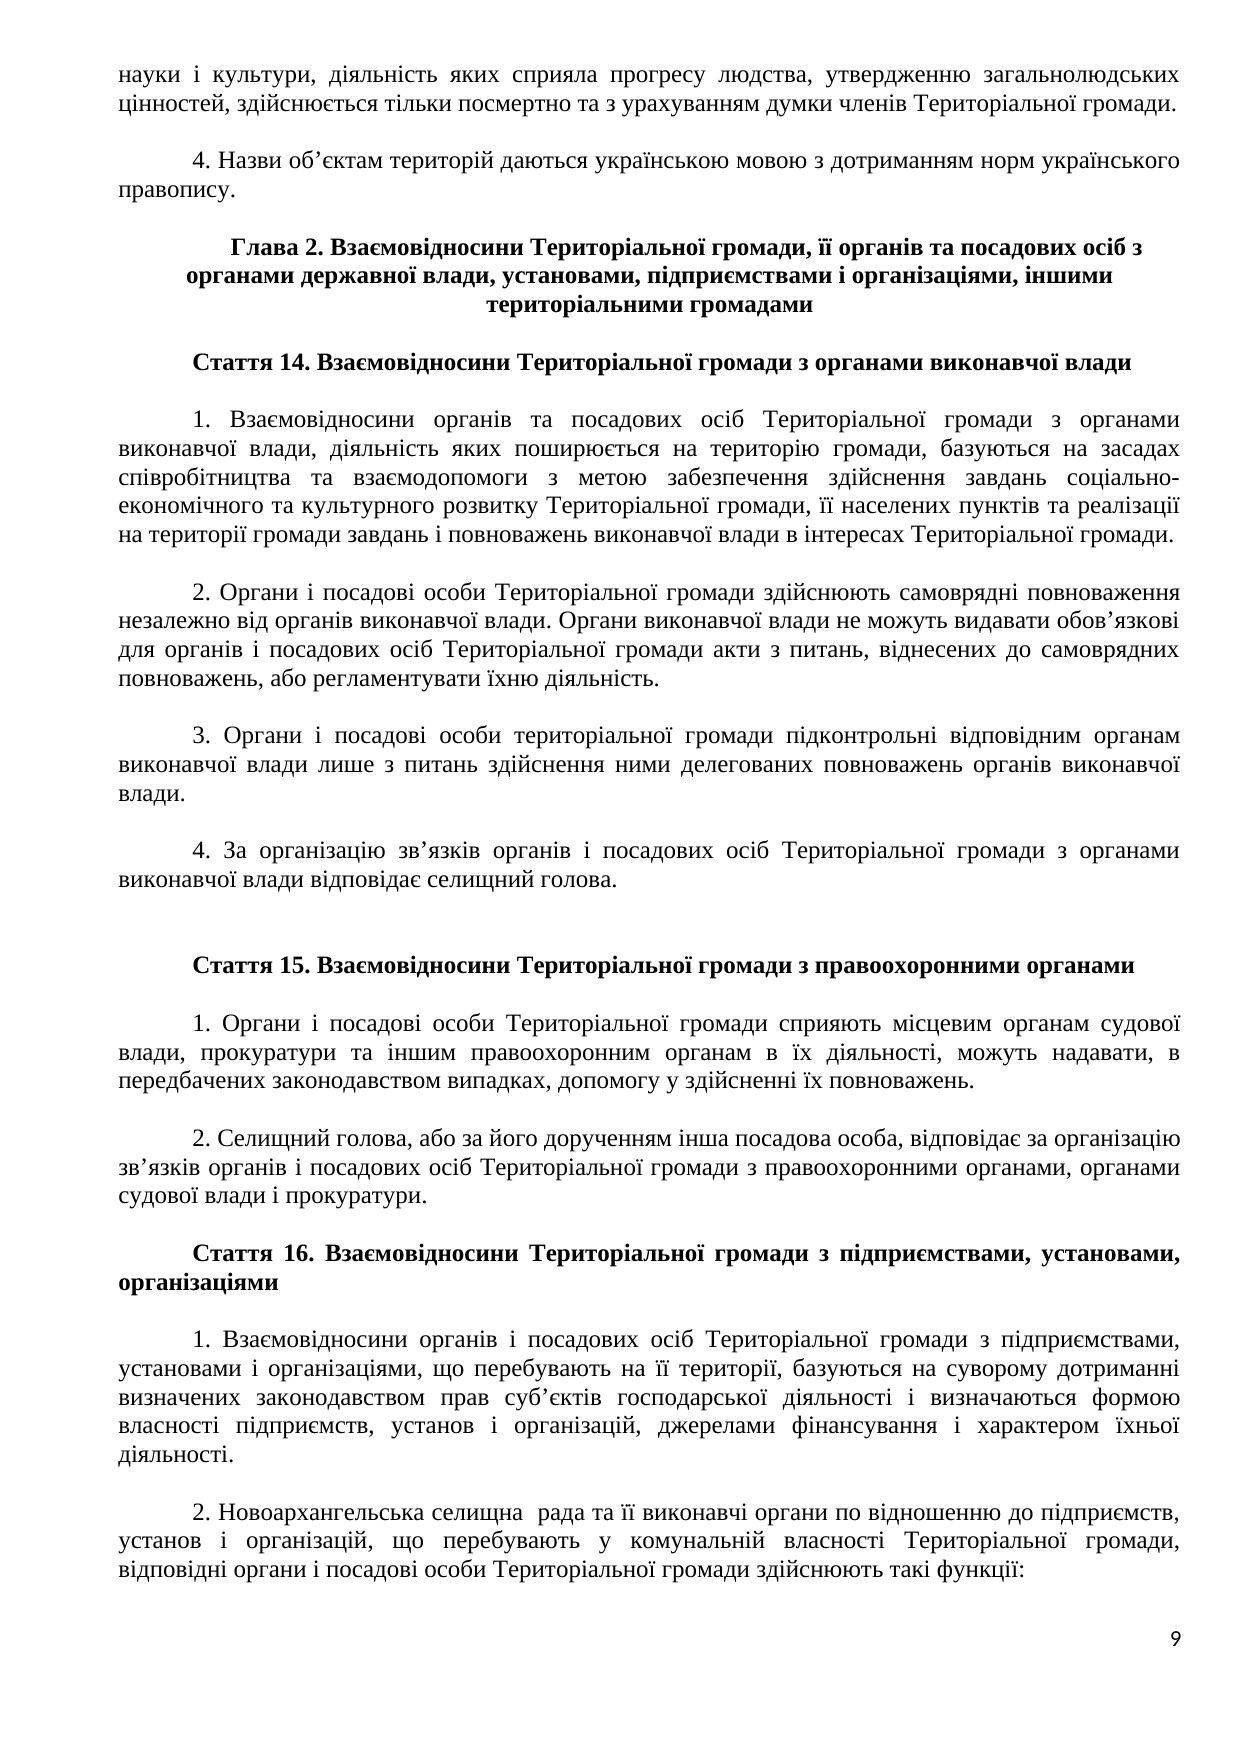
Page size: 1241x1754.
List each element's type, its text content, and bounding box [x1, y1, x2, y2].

text Стаття 15. Взаємовідносини Територіальної громади з правоохоронними органами [118, 950, 1181, 979]
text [118, 59, 1181, 117]
text 1. Взаємовідносини органів та посадових осіб Територіальної громади з органами виконавчої влади, діяльність яких поширюється на територію громади, базуються на засадах співробітництва та взаємодопомоги з метою забезпечення здійснення завдань соціально-економічного та культурного розвитку Територіальної громади, її населених пунктів та реалізації на території громади завдань і повноважень виконавчої влади в інтересах Територіальної громади. [118, 404, 1181, 548]
text Стаття 16. Взаємовідносини Територіальної громади з підприємствами, установами, організаціями [118, 1238, 1181, 1295]
text Глава 2. Взаємовідносини Територіальної громади, її органів та посадових осіб з органами державної влади, установами, підприємствами і організаціями, іншими територіальними громадами [118, 232, 1181, 318]
text Стаття 14. Взаємовідносини Територіальної громади з органами виконавчої влади [118, 347, 1181, 375]
text 4. Назви об’єктам територій даються українською мовою з дотриманням норм українського правопису. [118, 145, 1181, 203]
text 4. За організацію зв’язків органів і посадових осіб Територіальної громади з органами виконавчої влади відповідає селищний голова. [118, 835, 1181, 893]
text 3. Органи і посадові особи територіальної громади підконтрольні відповідним органам виконавчої влади лише з питань здійснення ними делегованих повноважень органів виконавчої влади. [118, 720, 1181, 807]
text 1. Органи і посадові особи Територіальної громади сприяють місцевим органам судової влади, прокуратури та іншим правоохоронним органам в їх діяльності, можуть надавати, в передбачених законодавством випадках, допомогу у здійсненні їх повноважень. [118, 1008, 1181, 1094]
text 2. Новоархангельська селищна рада та її виконавчі органи по відношенню до підприємств, установ і організацій, що перебувають у комунальній власності Територіальної громади, відповідні органи і посадові особи Територіальної громади здійснюють такі функції: [118, 1497, 1181, 1583]
text 1. Взаємовідносини органів і посадових осіб Територіальної громади з підприємствами, установами і організаціями, що перебувають на її території, базуються на суворому дотриманні визначених законодавством прав суб’єктів господарської діяльності і визначаються формою власності підприємств, установ і організацій, джерелами фінансування і характером їхньої діяльності. [118, 1324, 1181, 1468]
text 2. Органи і посадові особи Територіальної громади здійснюють самоврядні повноваження незалежно від органів виконавчої влади. Органи виконавчої влади не можуть видавати обов’язкові для органів і посадових осіб Територіальної громади акти з питань, віднесених до самоврядних повноважень, або регламентувати їхню діяльність. [118, 577, 1181, 692]
text 2. Селищний голова, або за його дорученням інша посадова особа, відповідає за організацію зв’язків органів і посадових осіб Територіальної громади з правоохоронними органами, органами судової влади і прокуратури. [118, 1123, 1181, 1209]
